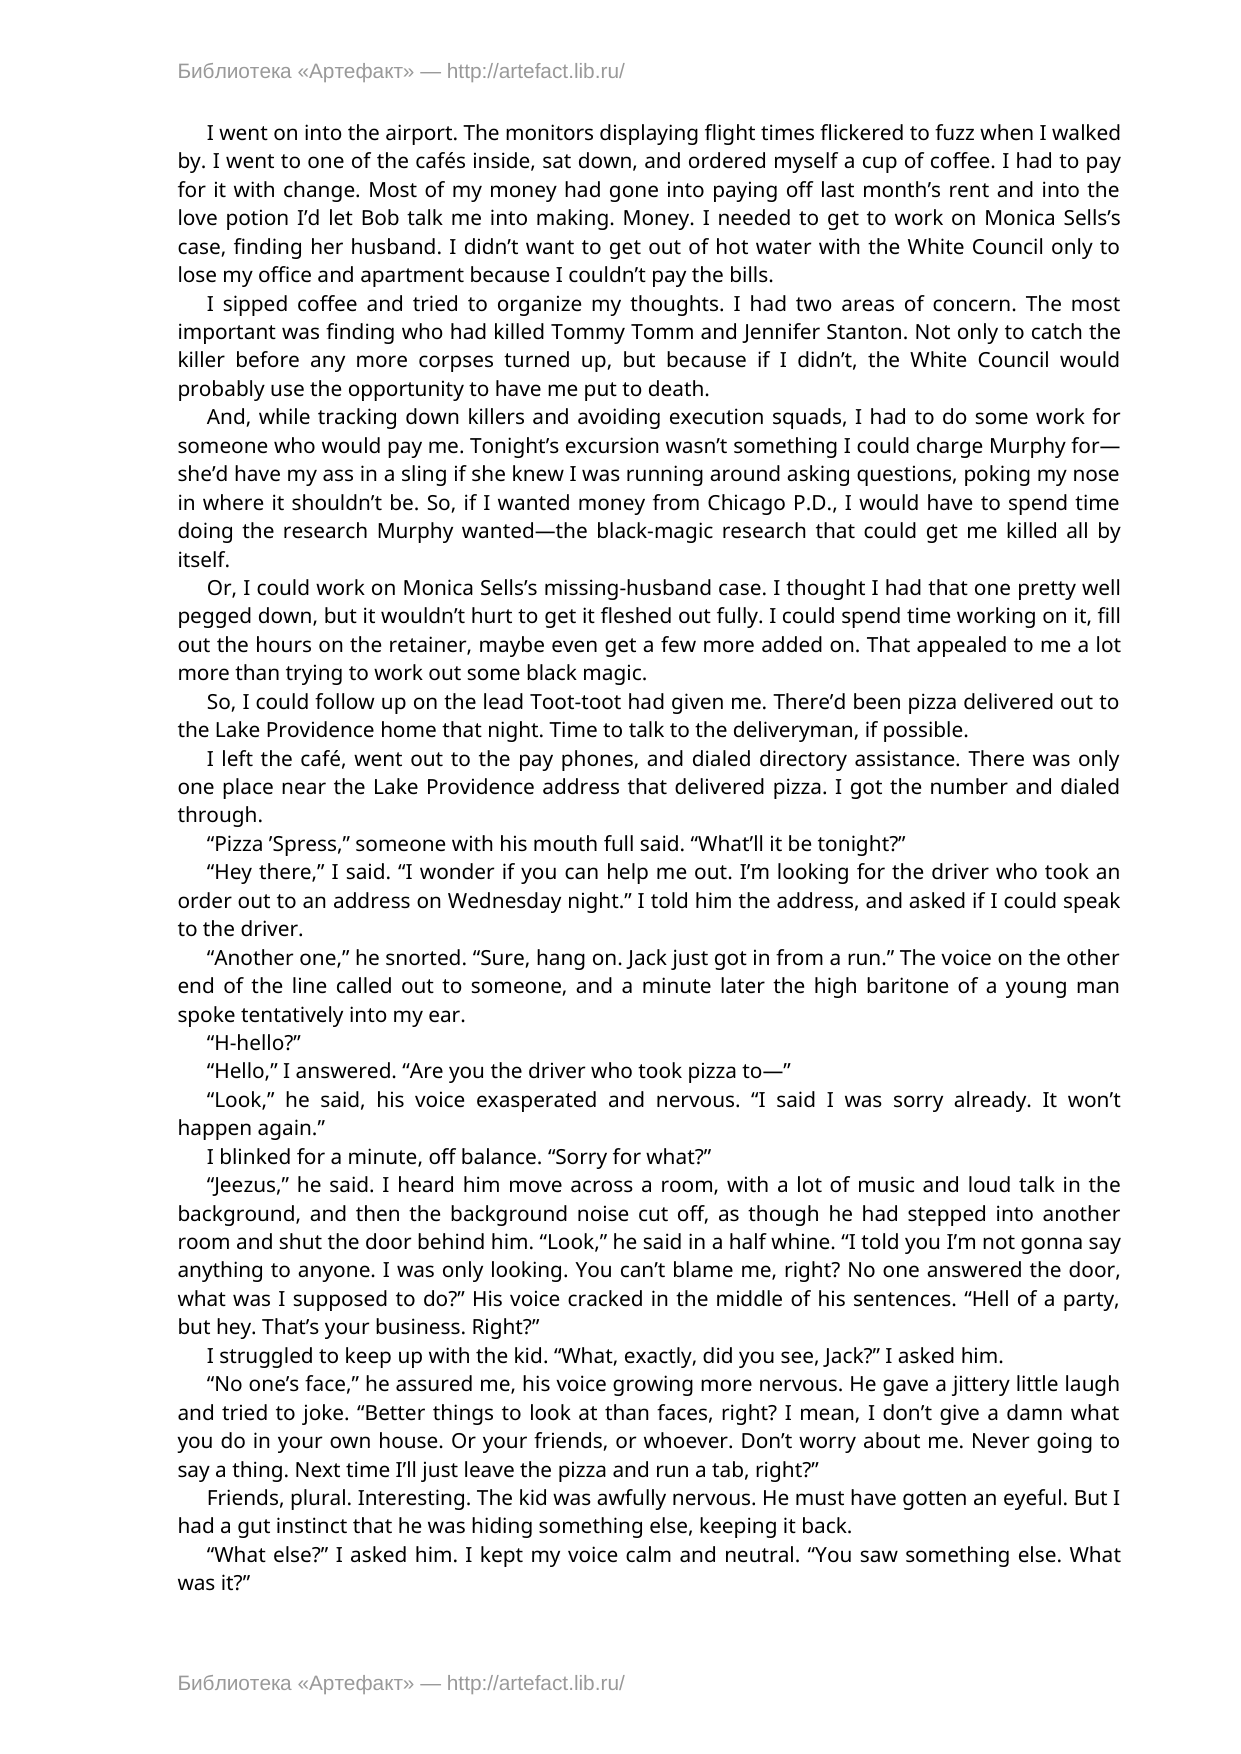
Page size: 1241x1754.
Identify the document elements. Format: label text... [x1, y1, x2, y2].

text I left the café, went out to the pay phones, and dialed directory assistance. There was only one place near the Lake Providence address that delivered pizza. I got the number and dialed through. [177, 744, 1122, 829]
text I sipped coffee and tried to organize my thoughts. I had two areas of concern. The most important was finding who had killed Tommy Tomm and Jennifer Stanton. Not only to catch the killer before any more corpses turned up, but because if I didn’t, the White Council would probably use the opportunity to have me put to death. [177, 289, 1122, 402]
text Friends, plural. Interesting. The kid was awfully nervous. He must have gotten an eyeful. But I had a gut instinct that he was hiding something else, keeping it back. [177, 1483, 1122, 1540]
text “Hey there,” I said. “I wonder if you can help me out. I’m looking for the driver who took an order out to an address on Wednesday night.” I told him the address, and asked if I could speak to the driver. [177, 857, 1122, 943]
text I struggled to keep up with the kid. “What, exactly, did you see, Jack?” I asked him. [177, 1341, 1122, 1369]
text “No one’s face,” he assured me, his voice growing more nervous. He gave a jittery little laugh and tried to joke. “Better things to look at than faces, right? I mean, I don’t give a damn what you do in your own house. Or your friends, or whoever. Don’t worry about me. Never going to say a thing. Next time I’ll just leave the pizza and run a tab, right?” [177, 1369, 1122, 1483]
text “Another one,” he snorted. “Sure, hang on. Jack just got in from a run.” The voice on the other end of the line called out to someone, and a minute later the high baritone of a young man spoke tentatively into my ear. [177, 943, 1122, 1028]
text Or, I could work on Monica Sells’s missing-husband case. I thought I had that one pretty well pegged down, but it wouldn’t hurt to get it fleshed out fully. I could spend time working on it, fill out the hours on the retainer, maybe even get a few more added on. That appealed to me a lot more than trying to work out some black magic. [177, 573, 1122, 687]
text “Pizza ’Spress,” someone with his mouth full said. “What’ll it be tonight?” [177, 829, 1122, 857]
text “Look,” he said, his voice exasperated and nervous. “I said I was sorry already. It won’t happen again.” [177, 1085, 1122, 1142]
text I went on into the airport. The monitors displaying flight times flickered to fuzz when I walked by. I went to one of the cafés inside, sat down, and ordered myself a cup of coffee. I had to pay for it with change. Most of my money had gone into paying off last month’s rent and into the love potion I’d let Bob talk me into making. Money. I needed to get to work on Monica Sells’s case, finding her husband. I didn’t want to get out of hot water with the White Council only to lose my office and apartment because I couldn’t pay the bills. [177, 118, 1122, 289]
text “H-hello?” [177, 1028, 1122, 1057]
text So, I could follow up on the lead Toot-toot had given me. There’d been pizza delivered out to the Lake Providence home that night. Time to talk to the deliveryman, if possible. [177, 687, 1122, 744]
text “Hello,” I answered. “Are you the driver who took pizza to—” [177, 1057, 1122, 1085]
text “Jeezus,” he said. I heard him move across a room, with a lot of music and loud talk in the background, and then the background noise cut off, as though he had stepped into another room and shut the door behind him. “Look,” he said in a half whine. “I told you I’m not gonna say anything to anyone. I was only looking. You can’t blame me, right? No one answered the door, what was I supposed to do?” His voice cracked in the middle of his sentences. “Hell of a party, but hey. That’s your business. Right?” [177, 1170, 1122, 1341]
text And, while tracking down killers and avoiding execution squads, I had to do some work for someone who would pay me. Tonight’s excursion wasn’t something I could charge Murphy for—she’d have my ass in a sling if she knew I was running around asking questions, poking my nose in where it shouldn’t be. So, if I wanted money from Chicago P.D., I would have to spend time doing the research Murphy wanted—the black-magic research that could get me killed all by itself. [177, 402, 1122, 573]
text “What else?” I asked him. I kept my voice calm and neutral. “You saw something else. What was it?” [177, 1540, 1122, 1597]
text I blinked for a minute, off balance. “Sorry for what?” [177, 1142, 1122, 1170]
